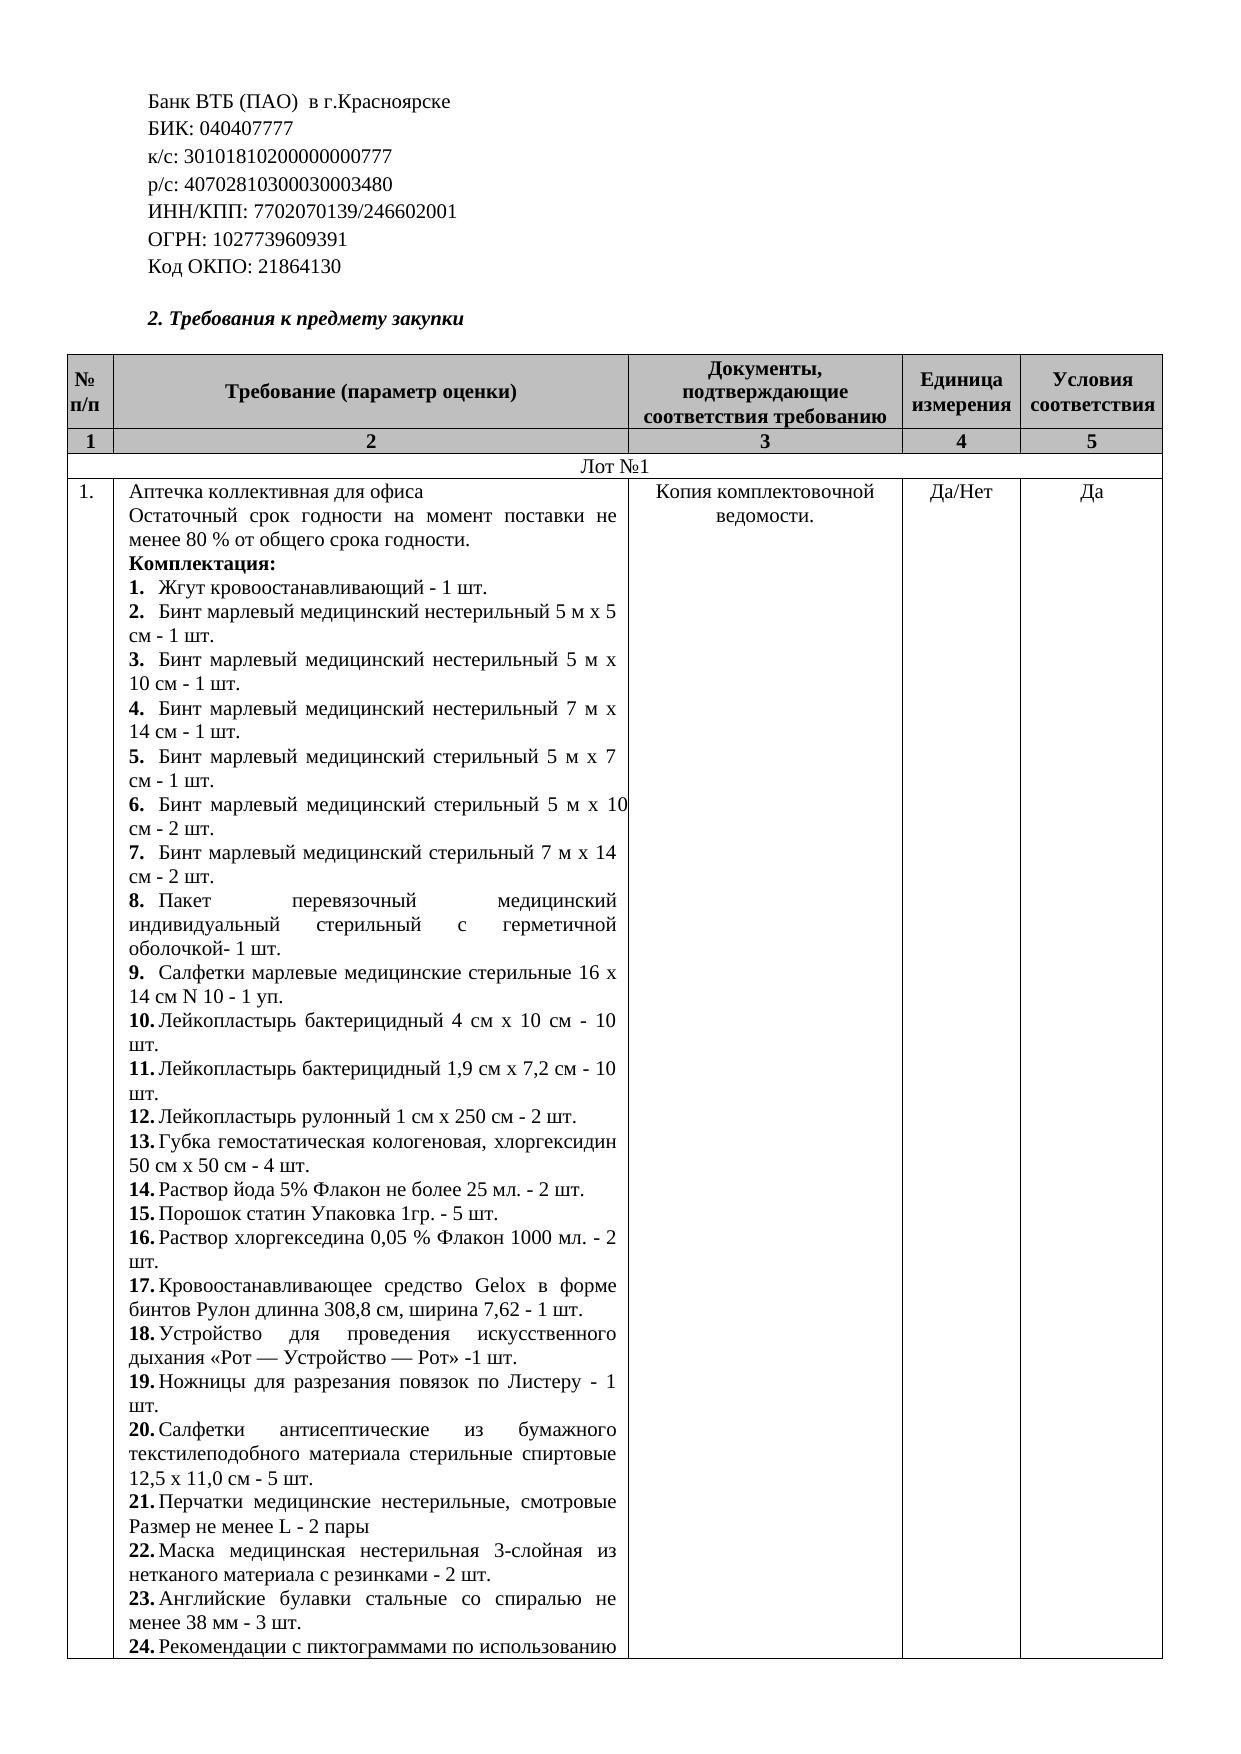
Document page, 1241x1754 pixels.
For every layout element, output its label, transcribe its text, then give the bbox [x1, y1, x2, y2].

table_cell 2 [114, 429, 628, 453]
table_cell Да/Нет [903, 479, 1020, 1658]
text ОГРН: 1027739609391 [148, 227, 1152, 251]
table_cell 5 [1021, 429, 1162, 453]
table_cell 3 [629, 429, 902, 453]
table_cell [114, 479, 628, 1658]
table_cell 4 [903, 429, 1020, 453]
text р/с: 40702810300030003480 [148, 171, 1152, 196]
table_cell [68, 479, 113, 1658]
text Банк ВТБ (ПАО) в г.Красноярске [148, 89, 1152, 113]
table_header Требование (параметр оценки) [114, 355, 628, 428]
table_header Документы, подтверждающие соответствия требованию [629, 355, 902, 428]
text Код ОКПО: 21864130 [148, 254, 1152, 278]
table_cell 1 [68, 429, 113, 453]
text 2. Требования к предмету закупки [148, 306, 1152, 330]
table_cell Копия комплектовочной ведомости. [629, 479, 902, 1658]
text БИК: 040407777 [148, 116, 1152, 140]
table_cell Лот №1 [68, 454, 1162, 478]
text к/с: 30101810200000000777 [148, 144, 1152, 168]
table_header Условия соответствия [1021, 355, 1162, 428]
table_header Единица измерения [903, 355, 1020, 428]
text ИНН/КПП: 7702070139/246602001 [148, 199, 1152, 223]
table_cell Да [1021, 479, 1162, 1658]
table_header № п/п [68, 355, 113, 428]
